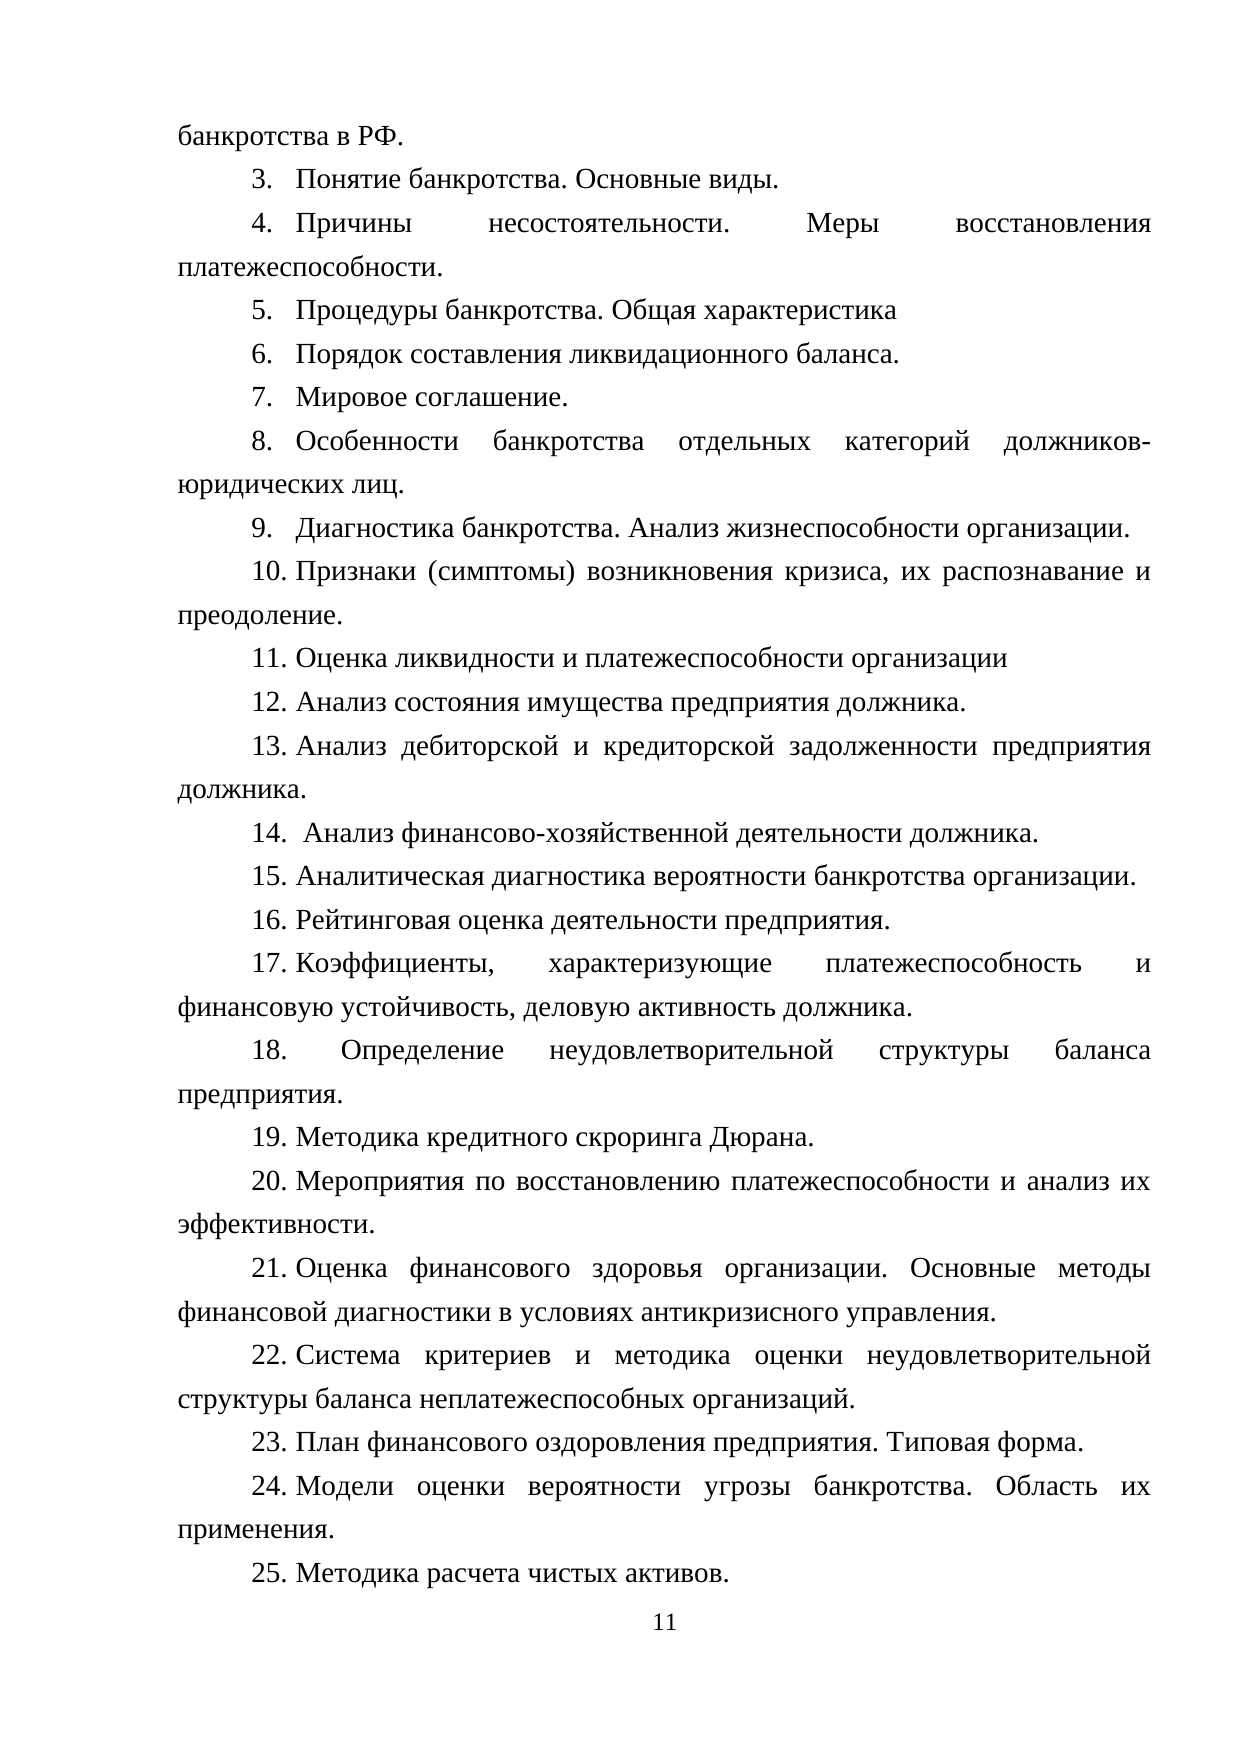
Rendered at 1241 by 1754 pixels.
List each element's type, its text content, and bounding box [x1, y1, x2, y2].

text 24. Модели оценки вероятности угрозы банкротства. Область их применения. [177, 1468, 1152, 1545]
text 18. Определение неудовлетворительной структуры баланса предприятия. [177, 1032, 1152, 1109]
text 16. Рейтинговая оценка деятельности предприятия. [177, 902, 1152, 935]
text 7. Мировое соглашение. [177, 379, 1152, 413]
text 14. Анализ финансово-хозяйственной деятельности должника. [177, 815, 1152, 848]
text 21. Оценка финансового здоровья организации. Основные методы финансовой диагностики в условиях антикризисного управления. [177, 1250, 1152, 1327]
text 17. Коэффициенты, характеризующие платежеспособность и финансовую устойчивость, деловую активность должника. [177, 945, 1152, 1022]
text 4. Причины несостоятельности. Меры восстановления платежеспособности. [177, 205, 1152, 282]
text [177, 118, 1152, 152]
text 25. Методика расчета чистых активов. [177, 1555, 1152, 1588]
text 10. Признаки (симптомы) возникновения кризиса, их распознавание и преодоление. [177, 553, 1152, 631]
text 15. Аналитическая диагностика вероятности банкротства организации. [177, 858, 1152, 892]
text 12. Анализ состояния имущества предприятия должника. [177, 684, 1152, 718]
text 11. Оценка ликвидности и платежеспособности организации [177, 641, 1152, 674]
text 19. Методика кредитного скроринга Дюрана. [177, 1119, 1152, 1153]
text 20. Мероприятия по восстановлению платежеспособности и анализ их эффективности. [177, 1163, 1152, 1240]
text 3. Понятие банкротства. Основные виды. [177, 162, 1152, 195]
text 5. Процедуры банкротства. Общая характеристика [177, 292, 1152, 326]
text 22. Система критериев и методика оценки неудовлетворительной структуры баланса неплатежеспособных организаций. [177, 1337, 1152, 1414]
text 23. План финансового оздоровления предприятия. Типовая форма. [177, 1424, 1152, 1458]
text 9. Диагностика банкротства. Анализ жизнеспособности организации. [177, 510, 1152, 543]
text 13. Анализ дебиторской и кредиторской задолженности предприятия должника. [177, 728, 1152, 805]
text 8. Особенности банкротства отдельных категорий должников-юридических лиц. [177, 423, 1152, 500]
text 6. Порядок составления ликвидационного баланса. [177, 336, 1152, 369]
